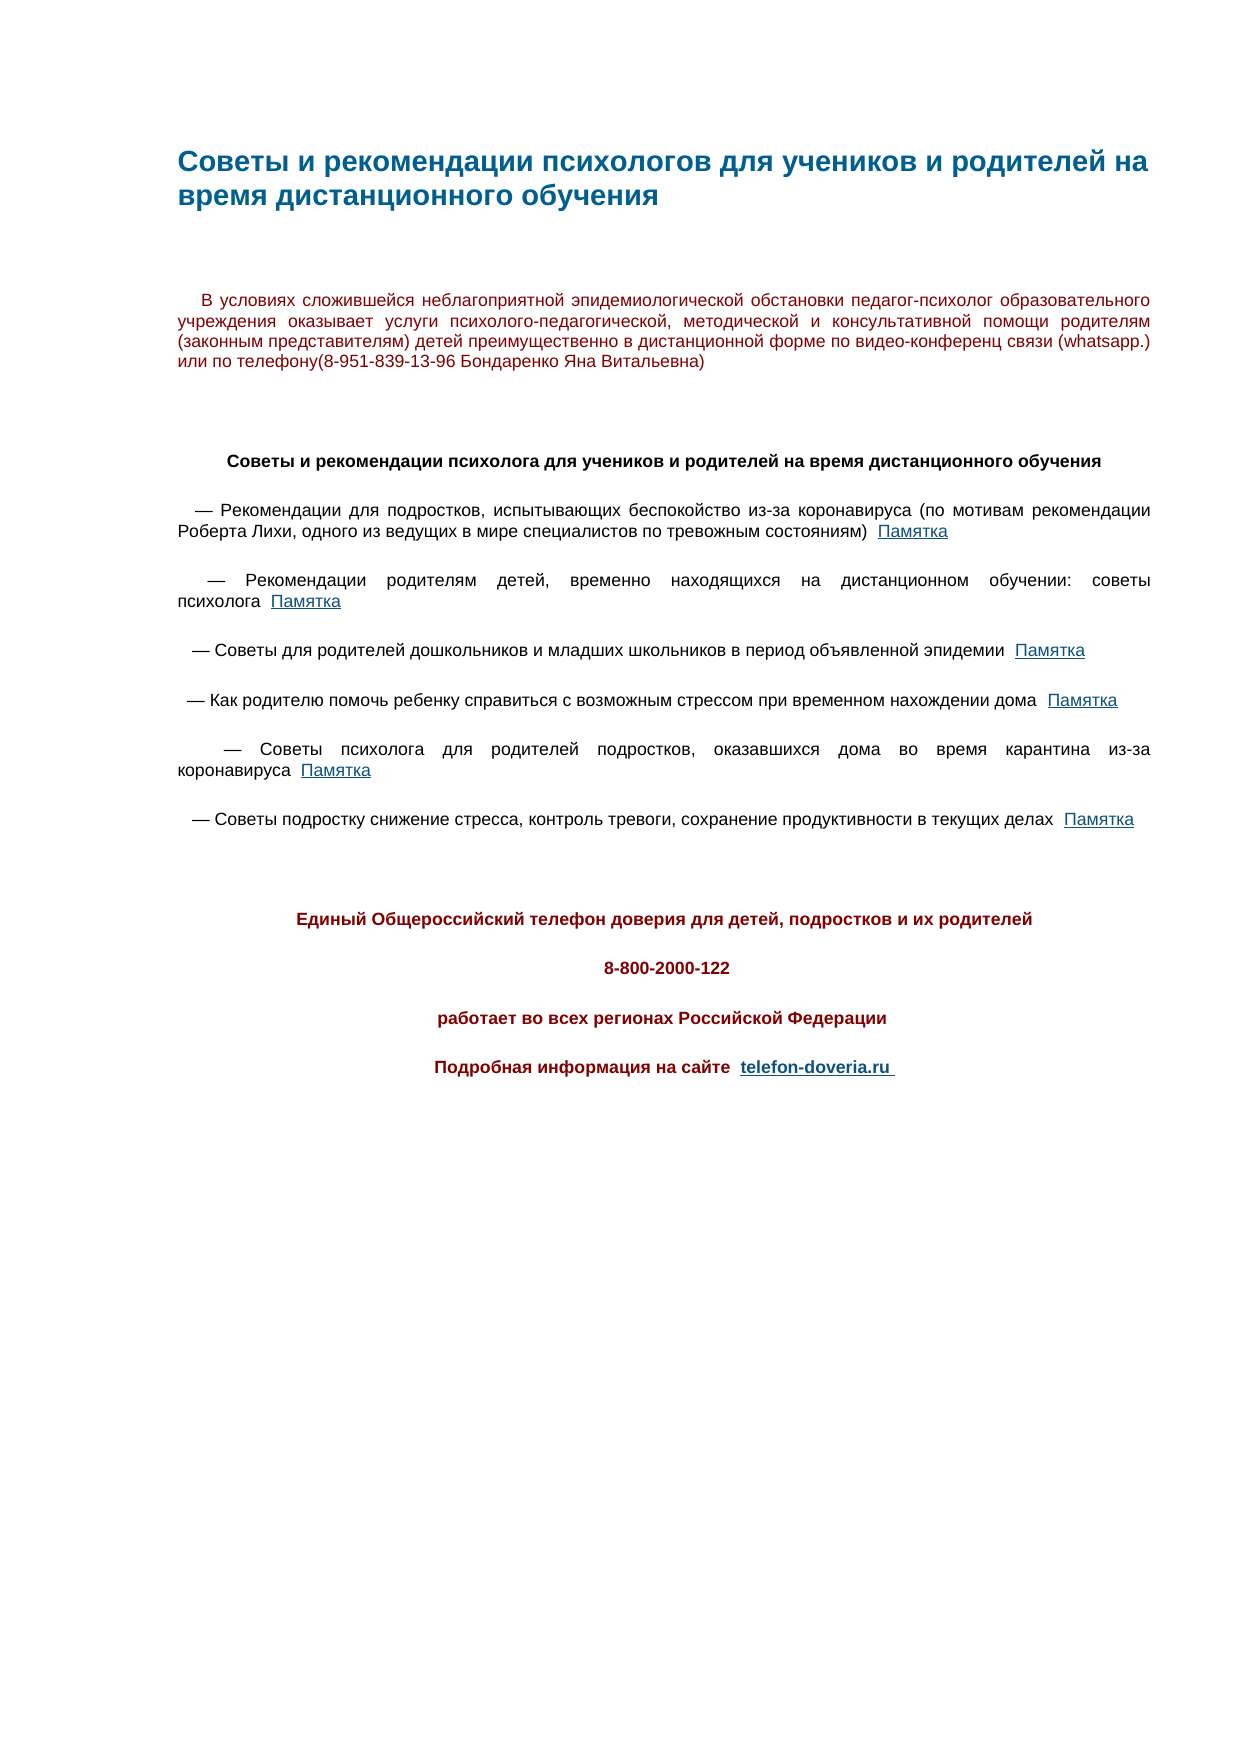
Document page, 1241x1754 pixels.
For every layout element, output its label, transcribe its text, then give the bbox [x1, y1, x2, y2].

text работает во всех регионах Российской Федерации [177, 1007, 1152, 1028]
text В условиях сложившейся неблагоприятной эпидемиологической обстановки педагог-психолог образовательного учреждения оказывает услуги психолого-педагогической, методической и консультативной помощи родителям (законным представителям) детей преимущественно в дистанционной форме по видео-конференц связи (whatsapp.) или по телефону(8-951-839-13-96 Бондаренко Яна Витальевна) [177, 290, 1152, 372]
text — Советы для родителей дошкольников и младших школьников в период объявленной эпидемии Памятка [177, 640, 1152, 660]
text — Рекомендации для подростков, испытывающих беспокойство из-за коронавируса (по мотивам рекомендации Роберта Лихи, одного из ведущих в мире специалистов по тревожным состояниям) Памятка [177, 500, 1152, 541]
text — Рекомендации родителям детей, временно находящихся на дистанционном обучении: советы психолога Памятка [177, 570, 1152, 611]
text 8-800-2000-122 [177, 958, 1152, 978]
text Подробная информация на сайте telefon-doveria.ru [177, 1057, 1152, 1077]
text — Советы психолога для родителей подростков, оказавшихся дома во время карантина из-за коронавируса Памятка [177, 739, 1152, 780]
text Единый Общероссийский телефон доверия для детей, подростков и их родителей [177, 908, 1152, 929]
text — Советы подростку снижение стресса, контроль тревоги, сохранение продуктивности в текущих делах Памятка [177, 809, 1152, 829]
text Советы и рекомендации психолога для учеников и родителей на время дистанционного обучения [177, 450, 1152, 471]
text Советы и рекомендации психологов для учеников и родителей на время дистанционного обучения [177, 144, 1152, 211]
text — Как родителю помочь ребенку справиться с возможным стрессом при временном нахождении дома Памятка [177, 689, 1152, 710]
